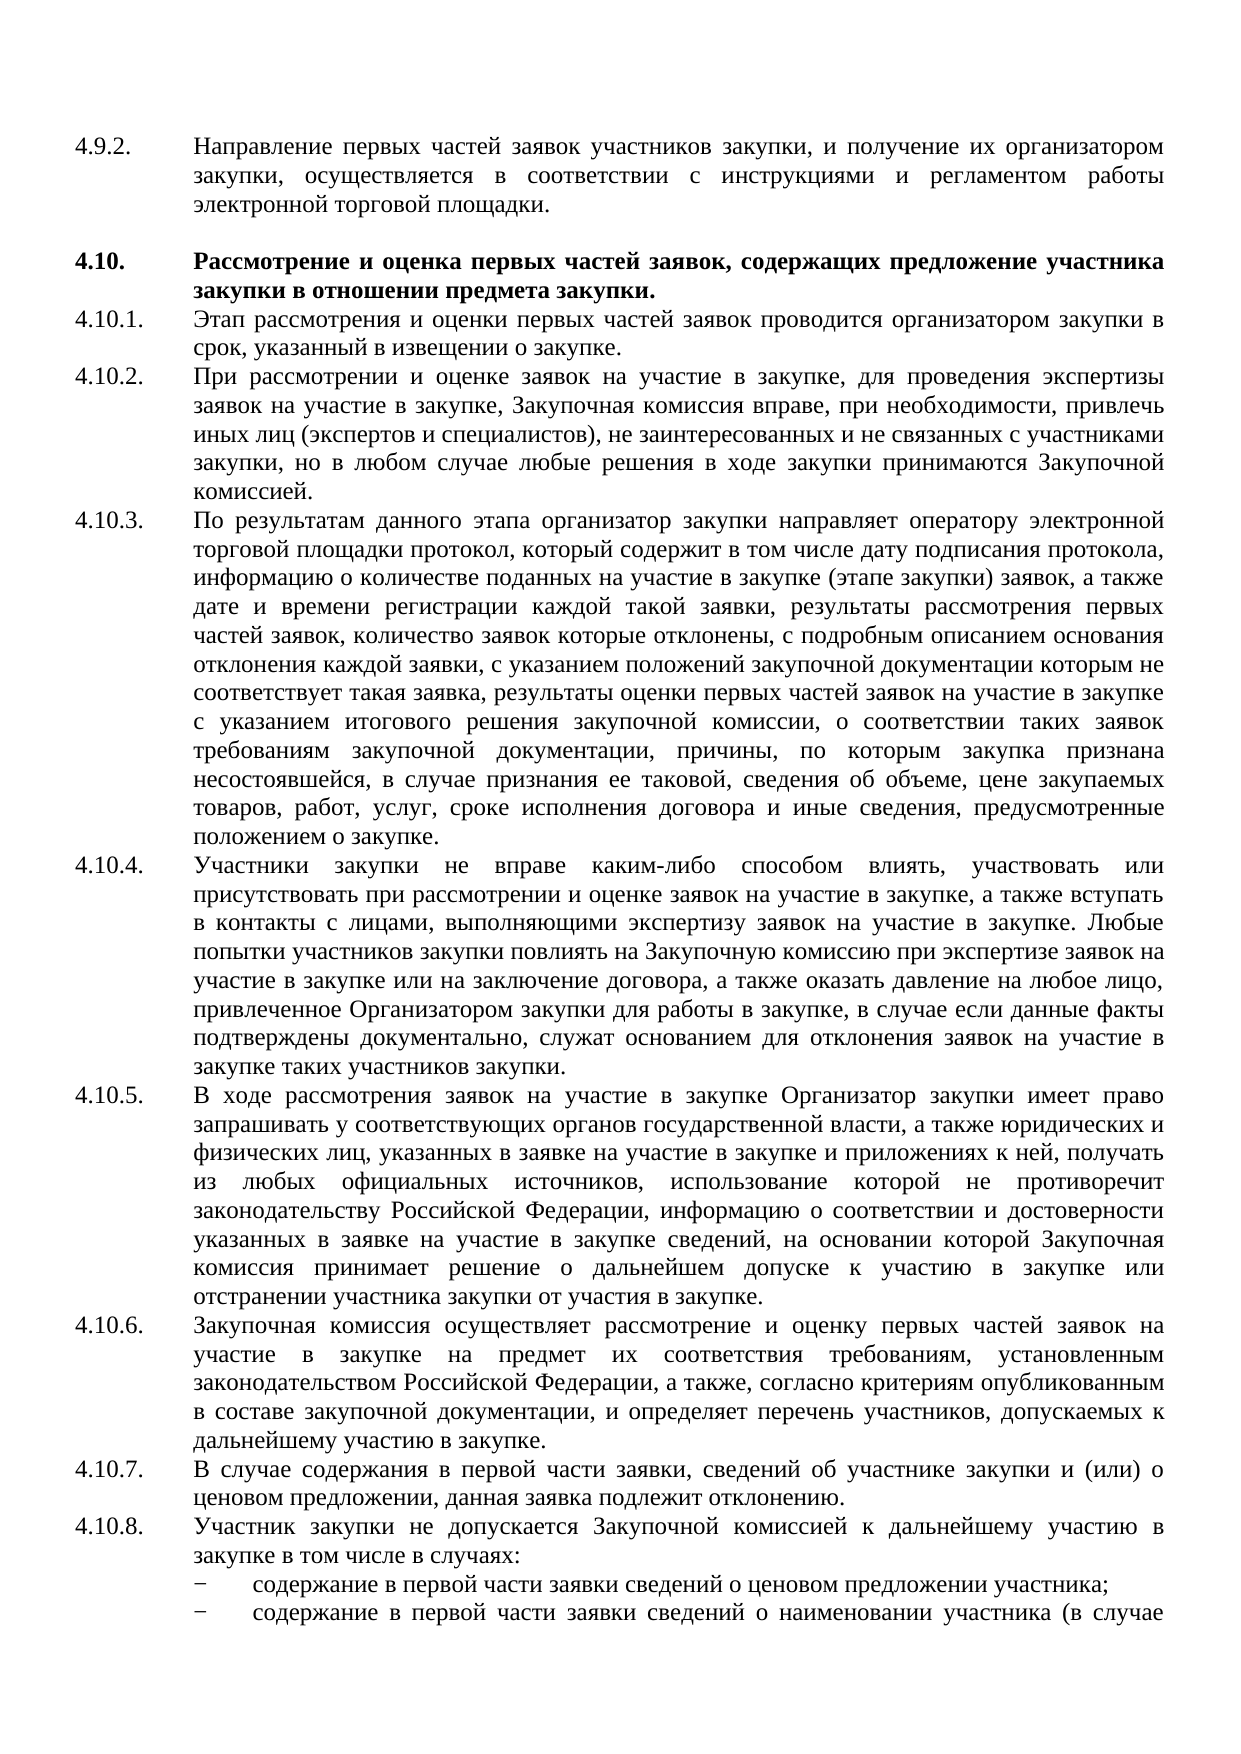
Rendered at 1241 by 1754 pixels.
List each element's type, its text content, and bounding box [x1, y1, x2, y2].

list Направление первых частей заявок участников закупки, и получение их организатором закупки, осуществляется в соответствии с инструкциями и регламентом работы электронной торговой площадки. [75, 131, 1165, 217]
list содержание в первой части заявки сведений о ценовом предложении участника; [193, 1569, 1165, 1597]
list Рассмотрение и оценка первых частей заявок, содержащих предложение участника закупки в отношении предмета закупки. [75, 246, 1165, 304]
list При рассмотрении и оценке заявок на участие в закупке, для проведения экспертизы заявок на участие в закупке, Закупочная комиссия вправе, при необходимости, привлечь иных лиц (экспертов и специалистов), не заинтересованных и не связанных с участниками закупки, но в любом случае любые решения в ходе закупки принимаются Закупочной комиссией. [75, 361, 1165, 505]
list Закупочная комиссия осуществляет рассмотрение и оценку первых частей заявок на участие в закупке на предмет их соответствия требованиям, установленным законодательством Российской Федерации, а также, согласно критериям опубликованным в составе закупочной документации, и определяет перечень участников, допускаемых к дальнейшему участию в закупке. [75, 1310, 1165, 1454]
list Этап рассмотрения и оценки первых частей заявок проводится организатором закупки в срок, указанный в извещении о закупке. [75, 304, 1165, 361]
list Участник закупки не допускается Закупочной комиссией к дальнейшему участию в закупке в том числе в случаях: [75, 1511, 1165, 1569]
list По результатам данного этапа организатор закупки направляет оператору электронной торговой площадки протокол, который содержит в том числе дату подписания протокола, информацию о количестве поданных на участие в закупке (этапе закупки) заявок, а также дате и времени регистрации каждой такой заявки, результаты рассмотрения первых частей заявок, количество заявок которые отклонены, с подробным описанием основания отклонения каждой заявки, с указанием положений закупочной документации которым не соответствует такая заявка, результаты оценки первых частей заявок на участие в закупке с указанием итогового решения закупочной комиссии, о соответствии таких заявок требованиям закупочной документации, причины, по которым закупка признана несостоявшейся, в случае признания ее таковой, сведения об объеме, цене закупаемых товаров, работ, услуг, сроке исполнения договора и иные сведения, предусмотренные положением о закупке. [75, 505, 1165, 850]
list В ходе рассмотрения заявок на участие в закупке Организатор закупки имеет право запрашивать у соответствующих органов государственной власти, а также юридических и физических лиц, указанных в заявке на участие в закупке и приложениях к ней, получать из любых официальных источников, использование которой не противоречит законодательству Российской Федерации, информацию о соответствии и достоверности указанных в заявке на участие в закупке сведений, на основании которой Закупочная комиссия принимает решение о дальнейшем допуске к участию в закупке или отстранении участника закупки от участия в закупке. [75, 1080, 1165, 1310]
list В случае содержания в первой части заявки, сведений об участнике закупки и (или) о ценовом предложении, данная заявка подлежит отклонению. [75, 1454, 1165, 1511]
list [193, 1597, 1165, 1626]
list Участники закупки не вправе каким-либо способом влиять, участвовать или присутствовать при рассмотрении и оценке заявок на участие в закупке, а также вступать в контакты с лицами, выполняющими экспертизу заявок на участие в закупке. Любые попытки участников закупки повлиять на Закупочную комиссию при экспертизе заявок на участие в закупке или на заключение договора, а также оказать давление на любое лицо, привлеченное Организатором закупки для работы в закупке, в случае если данные факты подтверждены документально, служат основанием для отклонения заявок на участие в закупке таких участников закупки. [75, 850, 1165, 1080]
